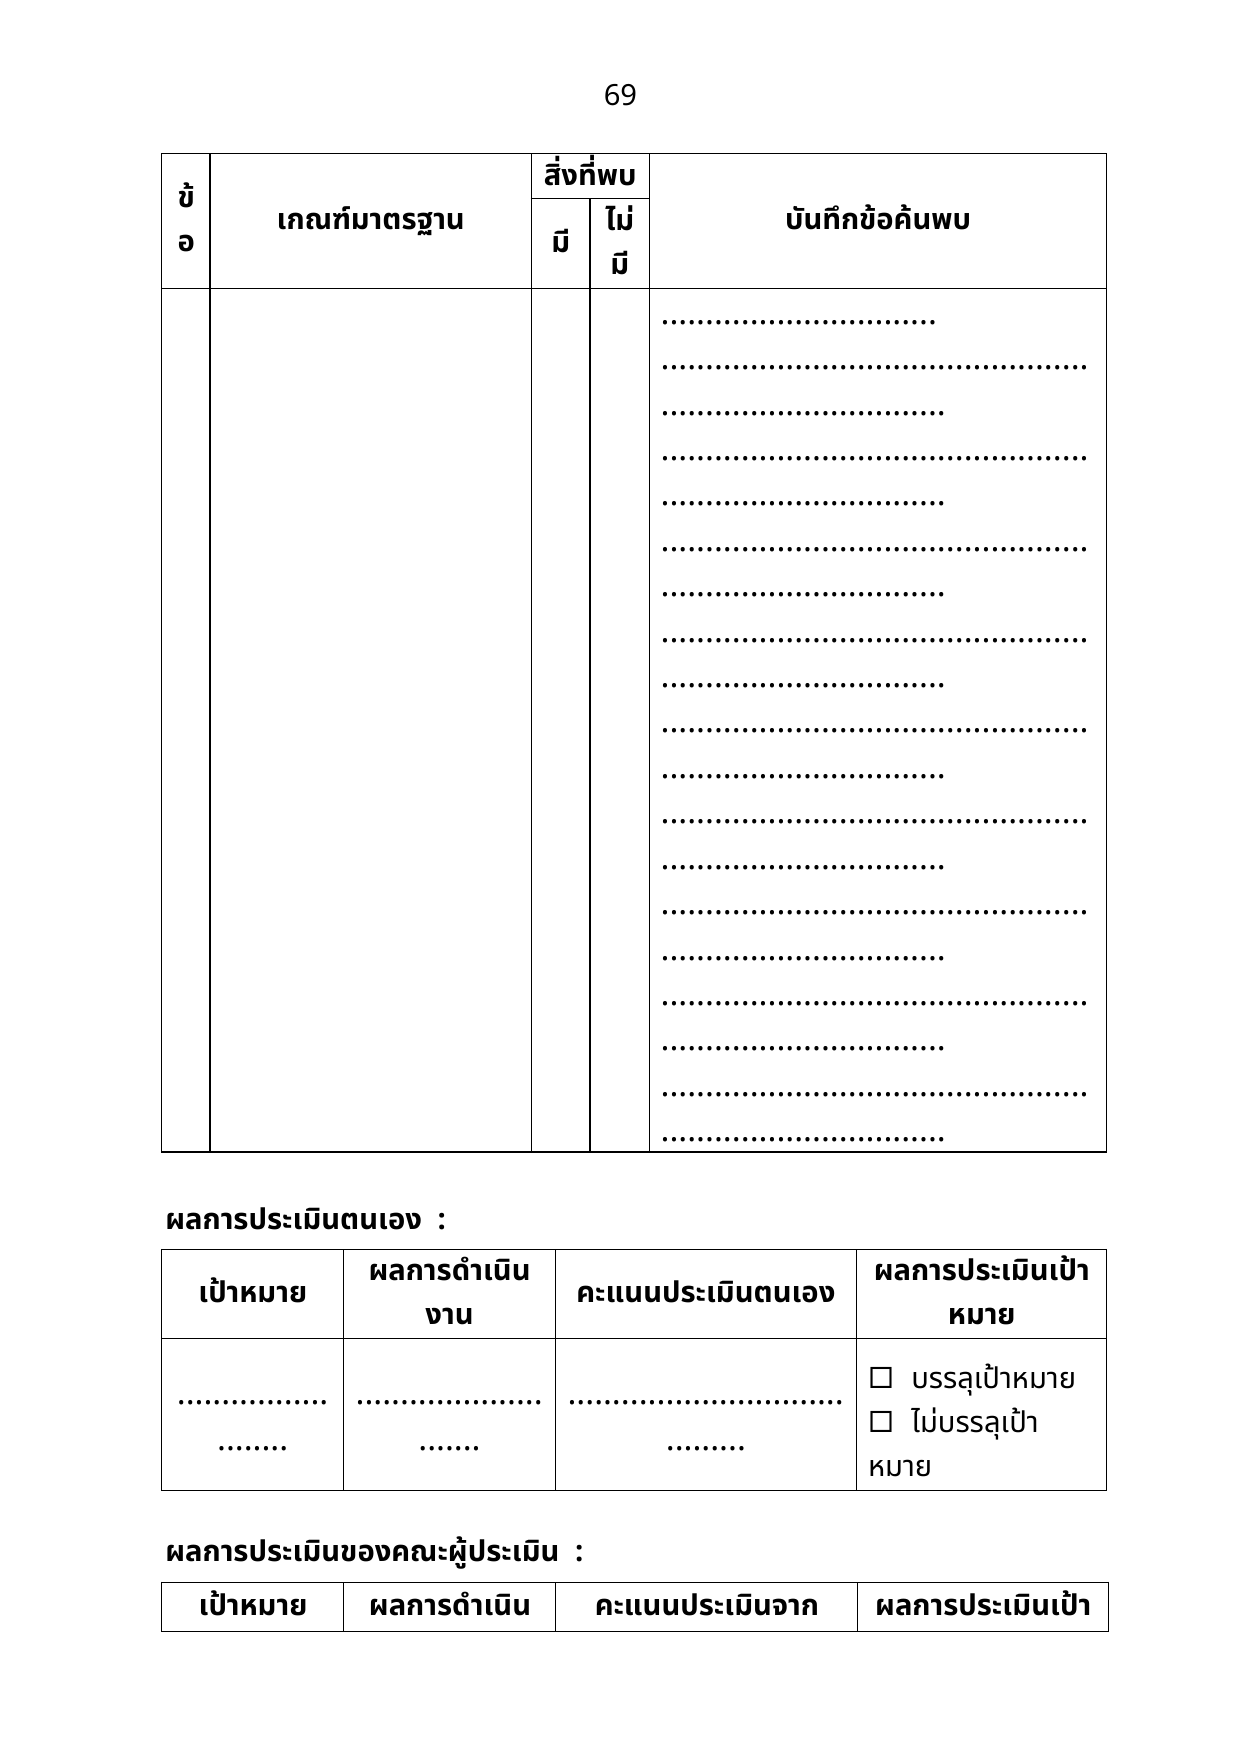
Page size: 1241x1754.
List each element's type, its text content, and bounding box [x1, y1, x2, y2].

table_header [858, 1583, 1108, 1631]
table_header ข้อ [162, 154, 209, 287]
text ผลการประเมินตนเอง : [150, 1198, 1090, 1242]
table_cell ............................ [344, 1339, 555, 1490]
table_cell ......................... [162, 1339, 343, 1490]
table_cell [532, 289, 589, 1151]
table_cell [211, 289, 531, 1151]
table_cell ........................................ [556, 1339, 856, 1490]
table_cell [591, 289, 649, 1151]
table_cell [650, 289, 1106, 1151]
table_cell บรรลุเป้าหมาย ไม่บรรลุเป้าหมาย [857, 1339, 1106, 1490]
table_header ผลการประเมินเป้าหมาย [857, 1250, 1106, 1338]
table_header คะแนนประเมินตนเอง [556, 1250, 856, 1338]
table_header ผลการดำเนินงาน [344, 1250, 555, 1338]
table_header บันทึกข้อค้นพบ [650, 154, 1106, 287]
table_header สิ่งที่พบ [532, 154, 649, 198]
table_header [556, 1583, 857, 1631]
table_cell 6 [162, 289, 209, 1151]
table_header เกณฑ์มาตรฐาน [211, 154, 531, 287]
text ผลการประเมินของคณะผู้ประเมิน : [150, 1531, 1090, 1575]
table_cell ไม่มี [591, 199, 649, 287]
table_cell มี [532, 199, 589, 287]
table_header เป้าหมาย [162, 1250, 343, 1338]
table_header ผลการดำเนินงาน [344, 1583, 555, 1631]
table_header เป้าหมาย [162, 1583, 343, 1631]
